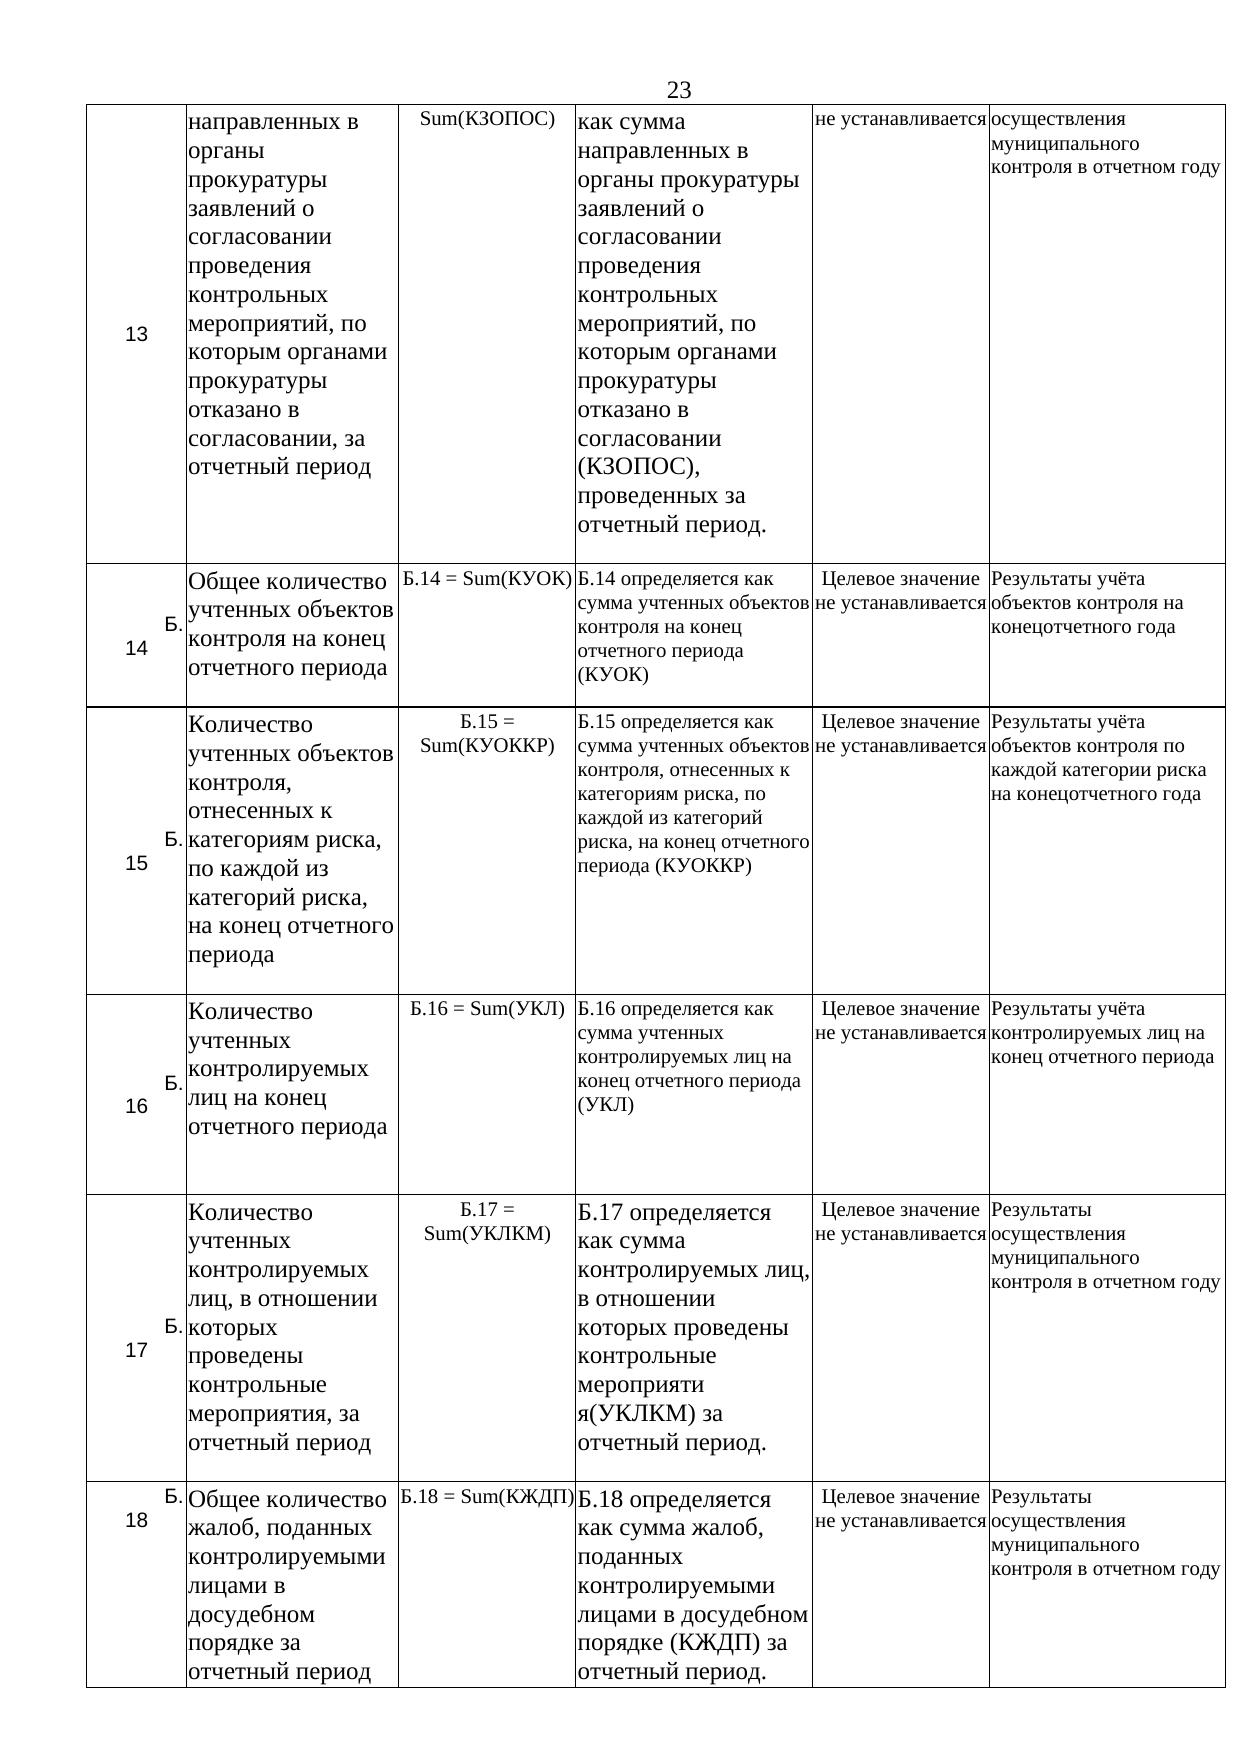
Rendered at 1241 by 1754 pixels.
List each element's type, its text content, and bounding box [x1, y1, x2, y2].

table_cell Б.15 [87, 708, 186, 993]
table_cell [187, 1482, 398, 1687]
table_cell Результаты учёта объектов контроля по каждой категории риска на конецотчетного года [990, 708, 1225, 993]
table_cell Б.14 = Sum(КУОК) [399, 564, 575, 706]
table_cell Б.14 [87, 564, 186, 706]
table_cell Результаты осуществления муниципального контроля в отчетном году [990, 1195, 1225, 1481]
table_cell Б.17 определяется как сумма контролируемых лиц, в отношении которых проведены контрольные мероприятия(УКЛКМ) за отчетный период. [576, 1195, 812, 1481]
table_cell Б.18 = Sum(КЖДП) [399, 1482, 575, 1687]
table_cell Б.16 [87, 995, 186, 1194]
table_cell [576, 105, 812, 563]
table_cell Б.17 [87, 1195, 186, 1481]
table_cell Б.16 определяется как сумма учтенных контролируемых лиц на конец отчетного периода (УКЛ) [576, 995, 812, 1194]
table_cell Б.14 определяется как сумма учтенных объектов контроля на конец отчетного периода (КУОК) [576, 564, 812, 706]
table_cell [813, 1482, 989, 1687]
table_cell Общее количество учтенных объектов контроля на конец отчетного периода [187, 564, 398, 706]
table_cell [990, 1482, 1225, 1687]
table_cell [187, 105, 398, 563]
table_cell Б.13 = Sum(КЗОПОС) [399, 105, 575, 563]
table_cell Количество учтенных контролируемых лиц, в отношении которых проведены контрольные мероприятия, за отчетный период [187, 1195, 398, 1481]
table_cell Количество учтенных контролируемых лиц на конец отчетного периода [187, 995, 398, 1194]
table_cell Результаты учёта объектов контроля на конецотчетного года [990, 564, 1225, 706]
table_cell Б.13 [87, 105, 186, 563]
table_cell Б.15 = Sum(КУОККР) [399, 708, 575, 993]
table_cell Количество учтенных объектов контроля, отнесенных к категориям риска, по каждой из категорий риска, на конец отчетного периода [187, 708, 398, 993]
table_cell Б.15 определяется как сумма учтенных объектов контроля, отнесенных к категориям риска, по каждой из категорий риска, на конец отчетного периода (КУОККР) [576, 708, 812, 993]
table_cell Целевое значение не устанавливается [813, 708, 989, 993]
table_cell Целевое значение не устанавливается [813, 995, 989, 1194]
table_cell Результаты учёта контролируемых лиц на конец отчетного периода [990, 995, 1225, 1194]
table_cell Целевое значение не устанавливается [813, 1195, 989, 1481]
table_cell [813, 105, 989, 563]
table_cell Б.16 = Sum(УКЛ) [399, 995, 575, 1194]
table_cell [990, 105, 1225, 563]
table_cell Целевое значение не устанавливается [813, 564, 989, 706]
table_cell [576, 1482, 812, 1687]
table_cell Б.17 = Sum(УКЛКМ) [399, 1195, 575, 1481]
table_cell Б.18 [87, 1482, 186, 1687]
